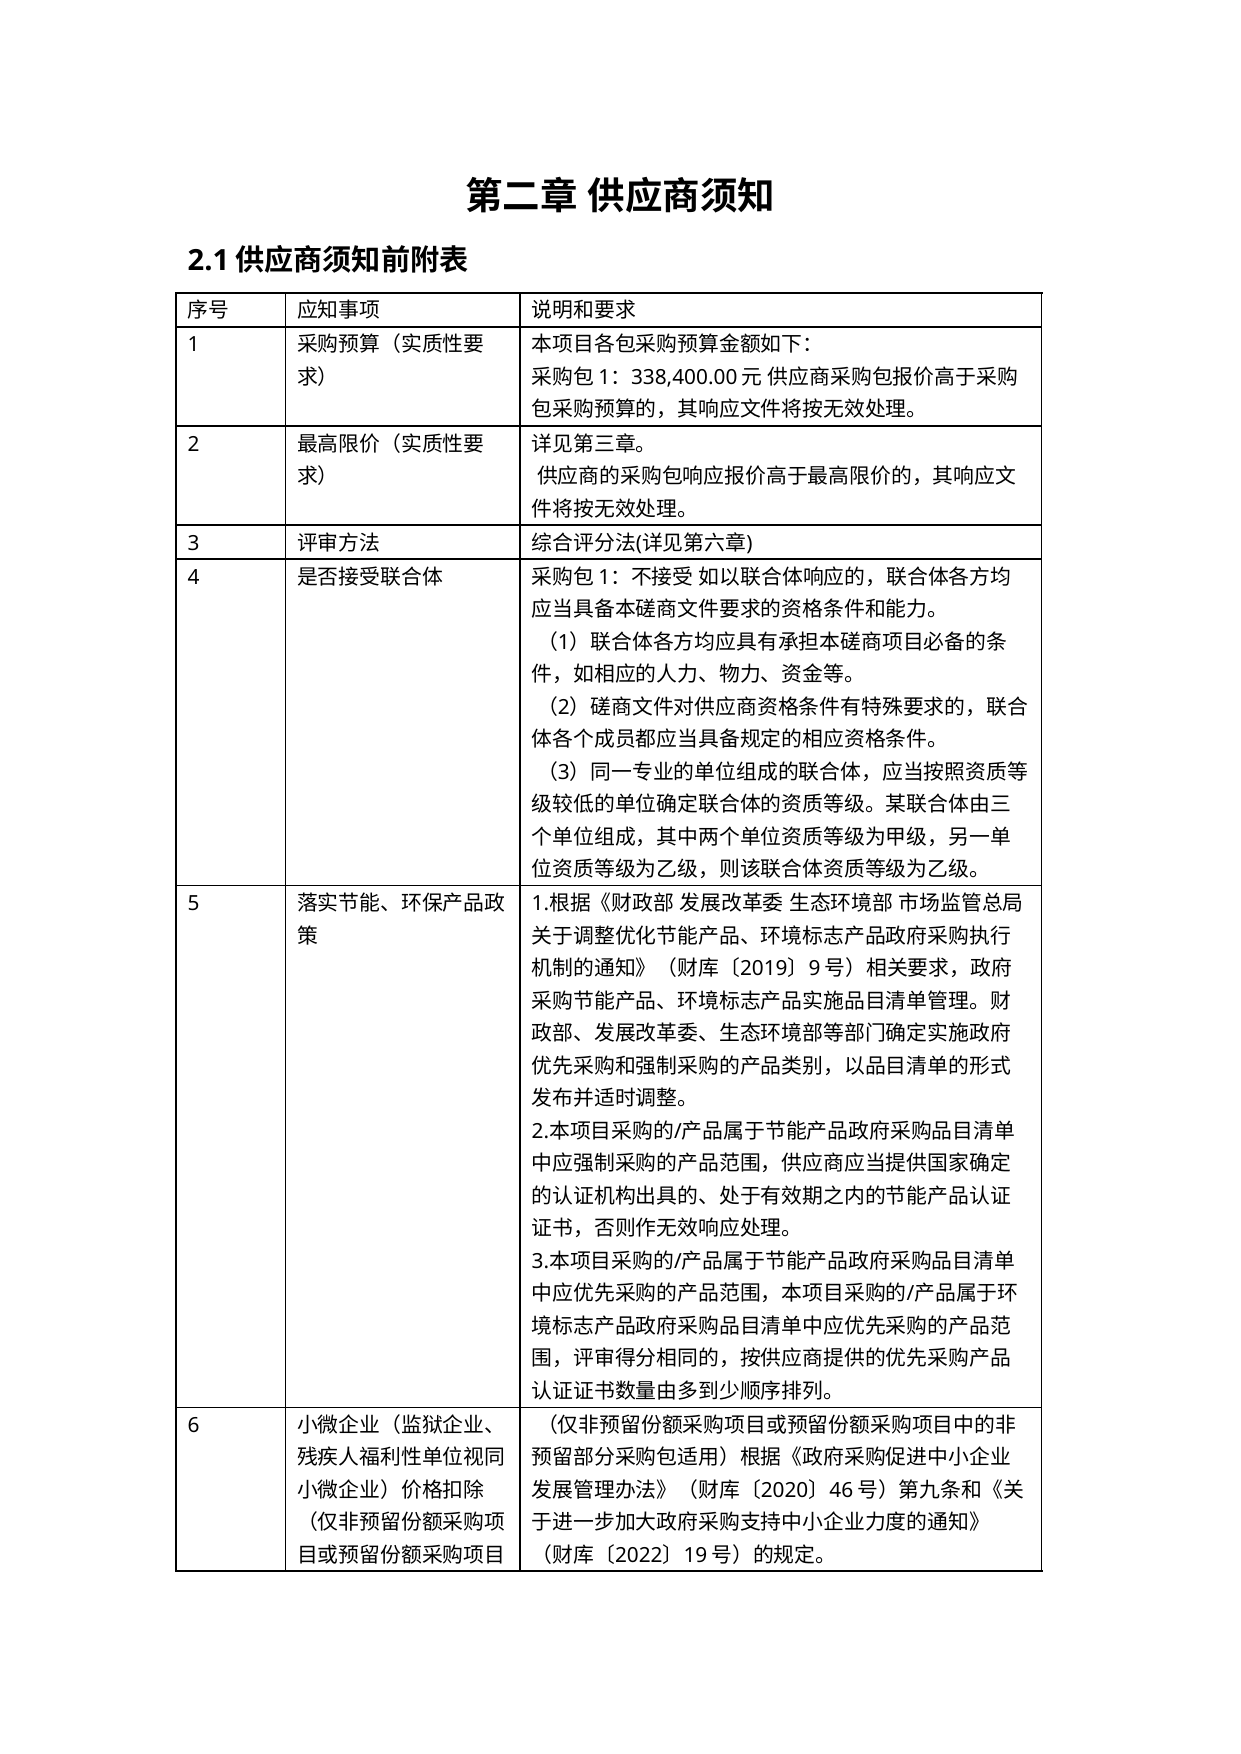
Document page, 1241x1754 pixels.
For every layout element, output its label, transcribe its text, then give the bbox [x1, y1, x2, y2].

table_cell 综合评分法(详见第六章) [521, 526, 1041, 558]
table_header 序号 [177, 294, 285, 326]
table_cell 4 [177, 560, 285, 885]
table_cell 1.根据《财政部 发展改革委 生态环境部 市场监管总局关于调整优化节能产品、环境标志产品政府采购执行机制的通知》（财库〔2019〕9号）相关要求，政府采购节能产品、环境标志产品实施品目清单管理。财政部、发展改革委、生态环境部等部门确定实施政府优先采购和强制采购的产品类别，以品目清单的形式发布并适时调整。 2.本项目采购的/产品属于节能产品政府采购品目清单中应强制采购的产品范围，供应商应当提供国家确定的认证机构出具的、处于有效期之内的节能产品认证证书，否则作无效响应处理。 3.本项目采购的/产品属于节能产品政府采购品目清单中应优先采购的产品范围，本项目采购的/产品属于环境标志产品政府采购品目清单中应优先采购的产品范围，评审得分相同的，按供应商提供的优先采购产品认证证书数量由多到少顺序排列。 [521, 886, 1041, 1406]
table_cell 采购包1：不接受 如以联合体响应的，联合体各方均应当具备本磋商文件要求的资格条件和能力。 （1）联合体各方均应具有承担本磋商项目必备的条件，如相应的人力、物力、资金等。 （2）磋商文件对供应商资格条件有特殊要求的，联合体各个成员都应当具备规定的相应资格条件。 （3）同一专业的单位组成的联合体，应当按照资质等级较低的单位确定联合体的资质等级。某联合体由三个单位组成，其中两个单位资质等级为甲级，另一单位资质等级为乙级，则该联合体资质等级为乙级。 [521, 560, 1041, 885]
table_header 说明和要求 [521, 294, 1041, 326]
table_cell 落实节能、环保产品政策 [286, 886, 519, 1406]
table_header 应知事项 [286, 294, 519, 326]
table_cell 3 [177, 526, 285, 558]
table_cell 是否接受联合体 [286, 560, 519, 885]
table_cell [286, 1408, 519, 1570]
table_cell 5 [177, 886, 285, 1406]
text 2.1供应商须知前附表 [187, 227, 1053, 292]
table_cell 6 [177, 1408, 285, 1570]
table_cell 2 [177, 427, 285, 524]
table_cell 详见第三章。 供应商的采购包响应报价高于最高限价的，其响应文件将按无效处理。 [521, 427, 1041, 524]
table_cell 本项目各包采购预算金额如下： 采购包1：338,400.00元 供应商采购包报价高于采购包采购预算的，其响应文件将按无效处理。 [521, 328, 1041, 425]
table_cell 采购预算（实质性要求） [286, 328, 519, 425]
table_cell 1 [177, 328, 285, 425]
text 第二章 供应商须知 [187, 162, 1053, 227]
table_cell 评审方法 [286, 526, 519, 558]
table_cell 最高限价（实质性要求） [286, 427, 519, 524]
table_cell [521, 1408, 1041, 1570]
